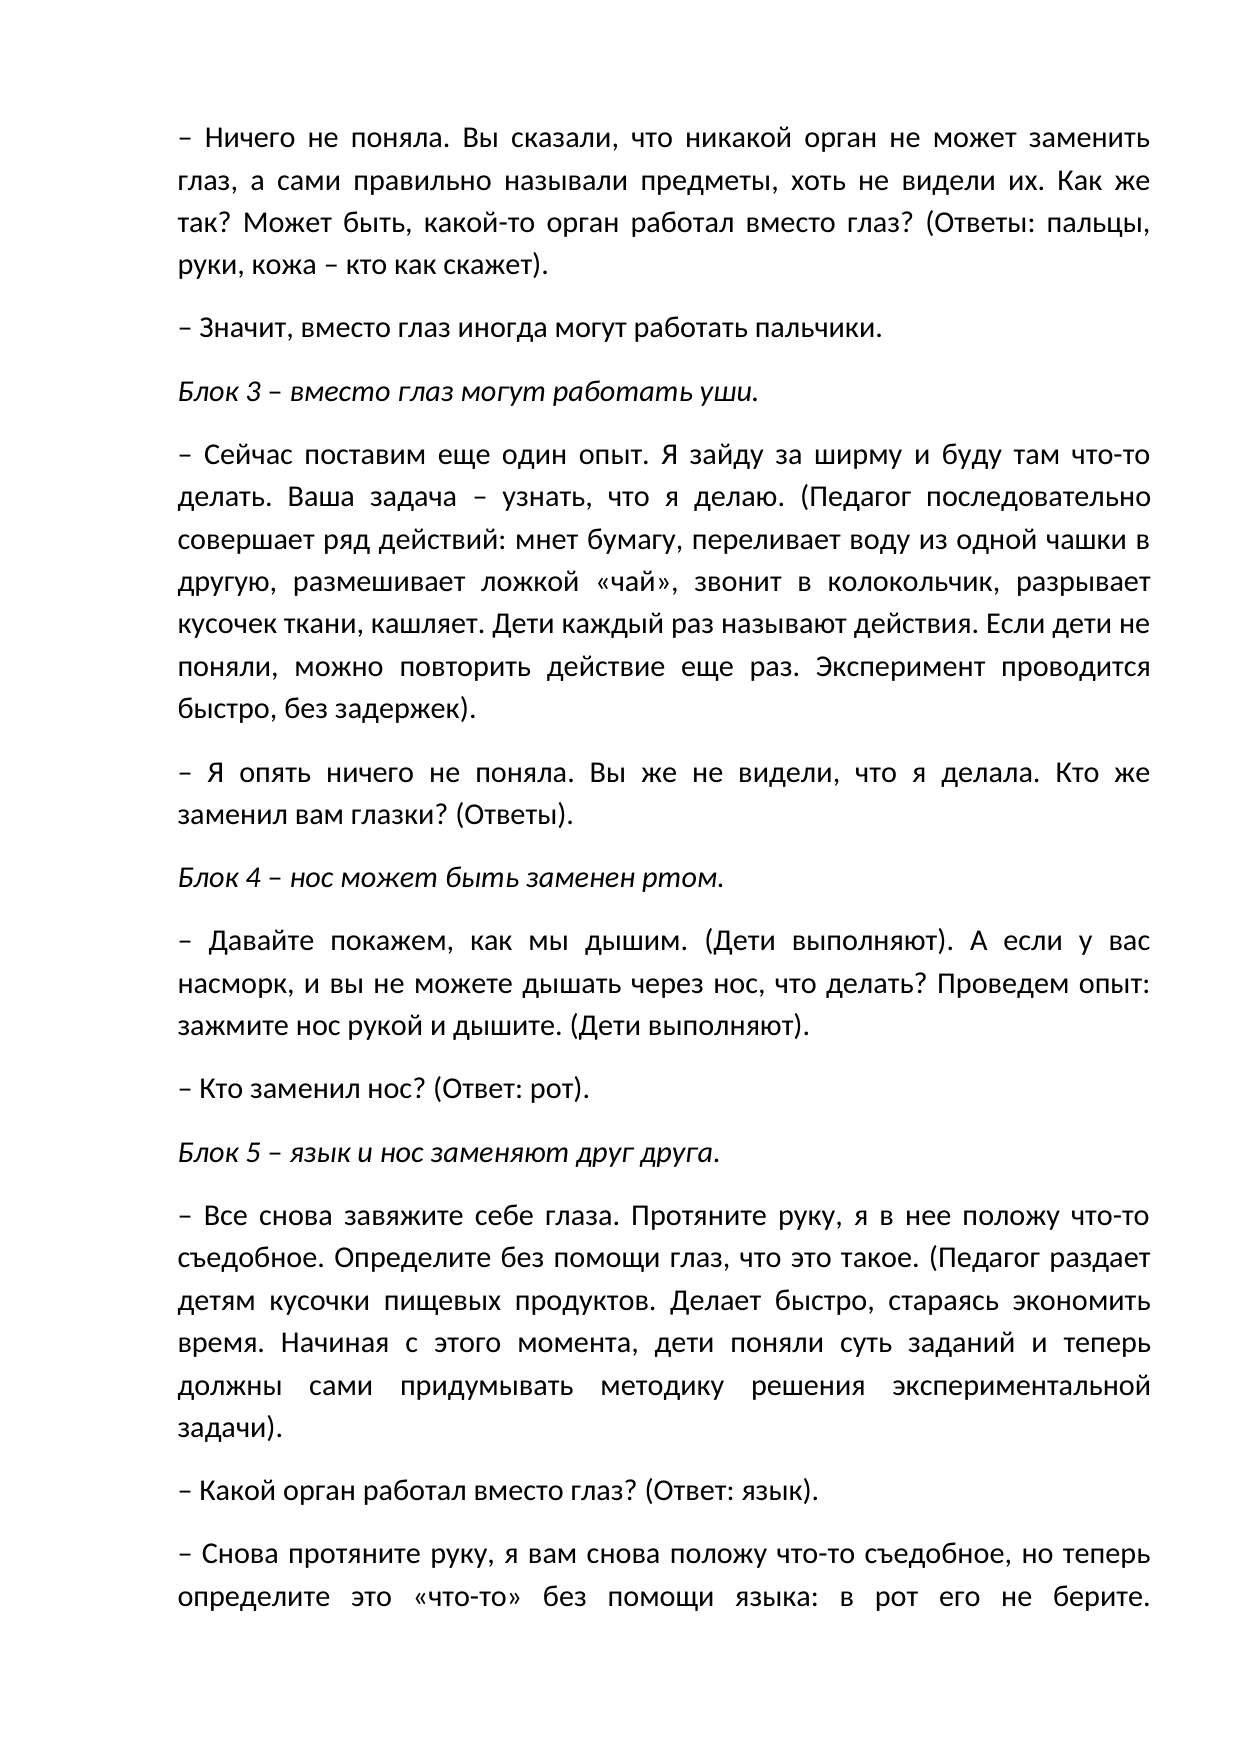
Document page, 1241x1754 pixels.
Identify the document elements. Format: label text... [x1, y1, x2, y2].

text – Давайте покажем, как мы дышим. (Дети выполняют). А если у вас насморк, и вы не можете дышать через нос, что делать? Проведем опыт: зажмите нос рукой и дышите. (Дети выполняют). [177, 921, 1152, 1043]
text Блок 4 – нос может быть заменен ртом. [177, 858, 1152, 895]
text – Значит, вместо глаз иногда могут работать пальчики. [177, 308, 1152, 345]
text – Я опять ничего не поняла. Вы же не видели, что я делала. Кто же заменил вам глазки? (Ответы). [177, 753, 1152, 832]
text – Какой орган работал вместо глаз? (Ответ: язык). [177, 1471, 1152, 1508]
text Блок 3 – вместо глаз могут работать уши. [177, 372, 1152, 409]
text – Сейчас поставим еще один опыт. Я зайду за ширму и буду там что-то делать. Ваша задача – узнать, что я делаю. (Педагог последовательно совершает ряд действий: мнет бумагу, переливает воду из одной чашки в другую, размешивает ложкой «чай», звонит в колокольчик, разрывает кусочек ткани, кашляет. Дети каждый раз называют действия. Если дети не поняли, можно повторить действие еще раз. Эксперимент проводится быстро, без задержек). [177, 435, 1152, 726]
text Блок 5 – язык и нос заменяют друг друга. [177, 1133, 1152, 1169]
text – Ничего не поняла. Вы сказали, что никакой орган не может заменить глаз, а сами правильно называли предметы, хоть не видели их. Как же так? Может быть, какой-то орган работал вместо глаз? (Ответы: пальцы, руки, кожа – кто как скажет). [177, 118, 1152, 282]
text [177, 1534, 1152, 1614]
text – Кто заменил нос? (Ответ: рот). [177, 1069, 1152, 1106]
text – Все снова завяжите себе глаза. Протяните руку, я в нее положу что-то съедобное. Определите без помощи глаз, что это такое. (Педагог раздает детям кусочки пищевых продуктов. Делает быстро, стараясь экономить время. Начиная с этого момента, дети поняли суть заданий и теперь должны сами придумывать методику решения экспериментальной задачи). [177, 1196, 1152, 1445]
